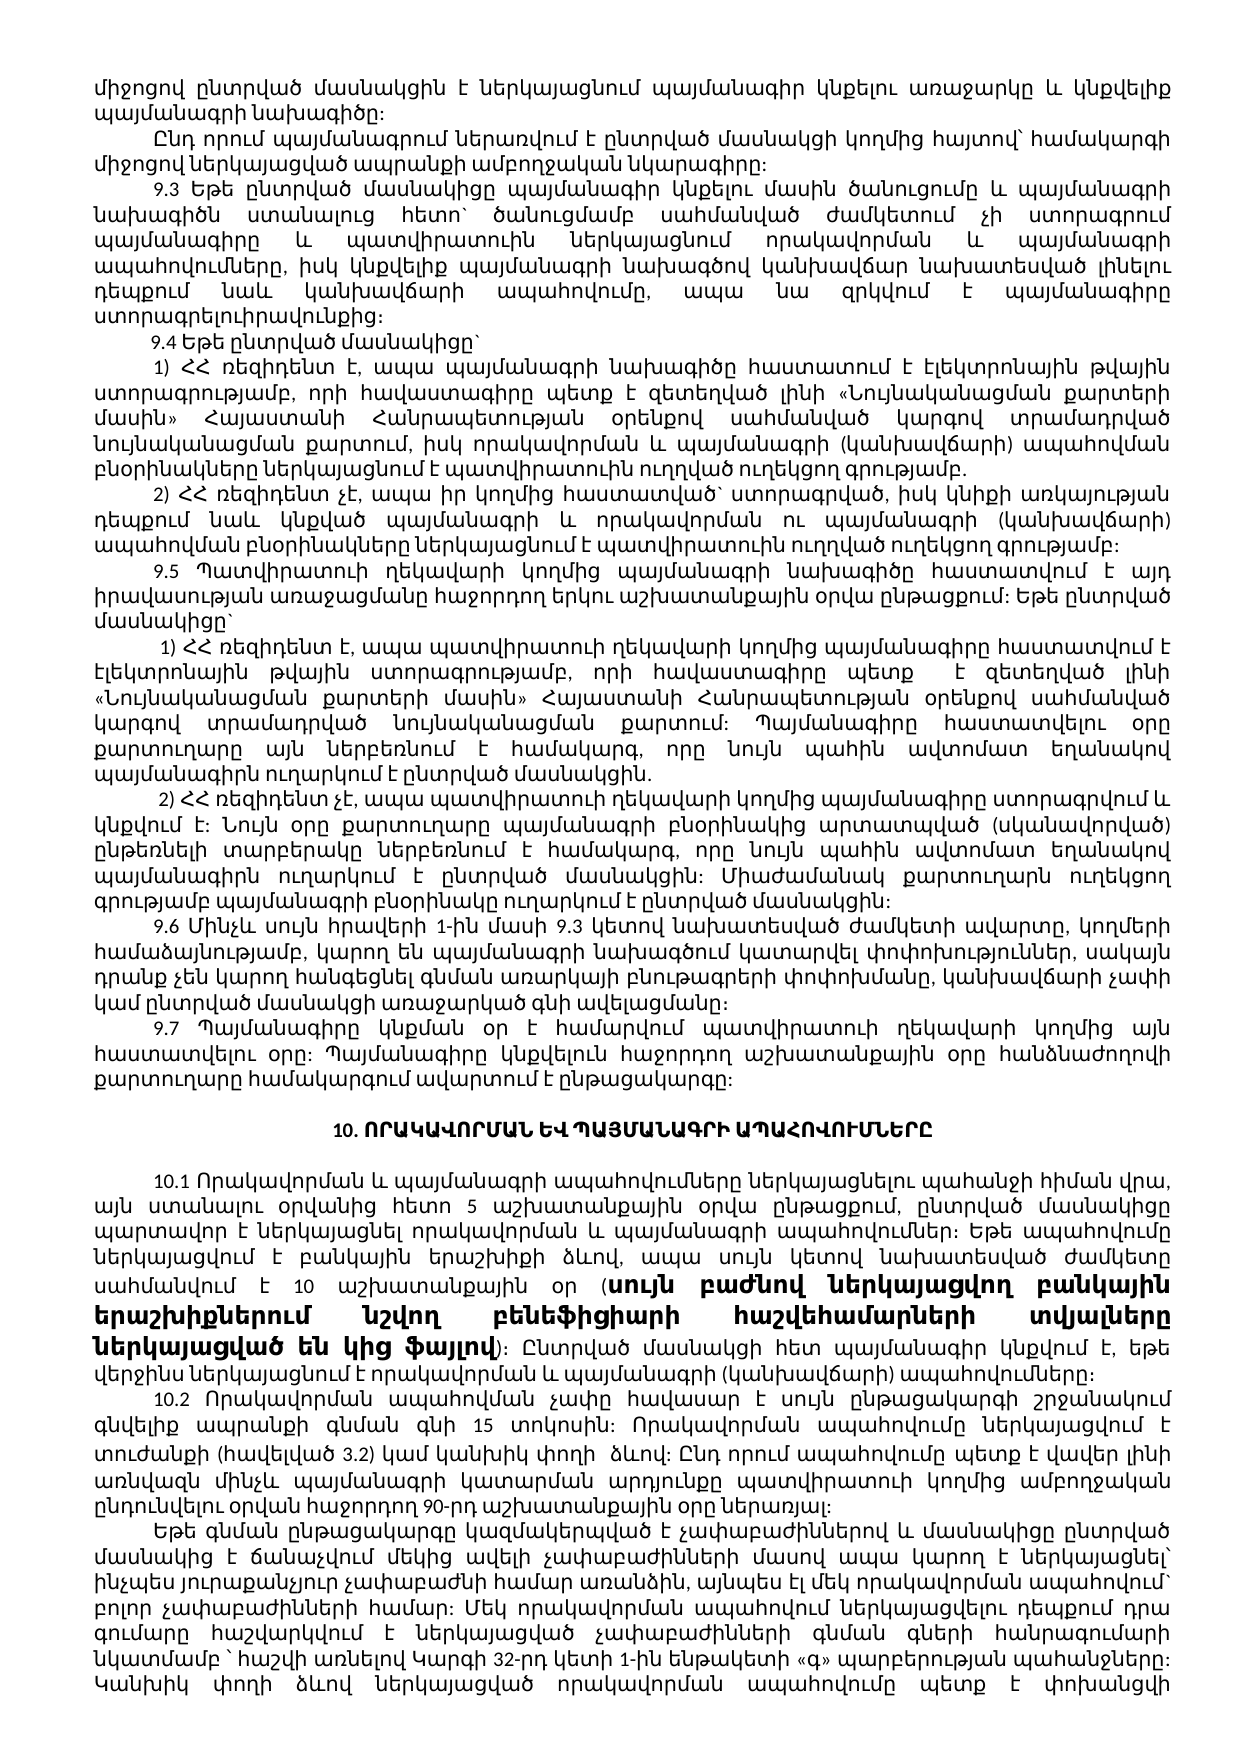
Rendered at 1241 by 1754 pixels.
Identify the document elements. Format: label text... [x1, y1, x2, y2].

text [94, 75, 1171, 126]
text 1) ՀՀ ռեզիդենտ է, ապա պատվիրատուի ղեկավարի կողմից պայմանագիրը հաստատվում է էլեկտրոնային թվային ստորագրությամբ, որի հավաստագիրը պետք է զետեղված լինի «Նույնականացման քարտերի մասին» Հայաստանի Հանրապետության օրենքով սահմանված կարգով տրամադրված նույնականացման քարտում: Պայմանագիրը հաստատվելու օրը քարտուղարը այն ներբեռնում է համակարգ, որը նույն պահին ավտոմատ եղանակով պայմանագիրն ուղարկում է ընտրված մասնակցին. [94, 634, 1171, 787]
text Ընդ որում պայմանագրում ներառվում է ընտրված մասնակցի կողմից հայտով՝ համակարգի միջոցով ներկայացված ապրանքի ամբողջական նկարագիրը: [94, 126, 1171, 177]
text 9.5 Պատվիրատուի ղեկավարի կողմից պայմանագրի նախագիծը հաստատվում է այդ իրավասության առաջացմանը հաջորդող երկու աշխատանքային օրվա ընթացքում: Եթե ընտրված մասնակիցը` [94, 558, 1171, 634]
text 10. ՈՐԱԿԱՎՈՐՄԱՆ ԵՎ ՊԱՅՄԱՆԱԳՐԻ ԱՊԱՀՈՎՈՒՄՆԵՐԸ [94, 1117, 1171, 1142]
text 9.6 Մինչև սույն հրավերի 1-ին մասի 9.3 կետով նախատեսված ժամկետի ավարտը, կողմերի համաձայնությամբ, կարող են պայմանագրի նախագծում կատարվել փոփոխություններ, սակայն դրանք չեն կարող հանգեցնել գնման առարկայի բնութագրերի փոփոխմանը, կանխավճարի չափի կամ ընտրված մասնակցի առաջարկած գնի ավելացմանը։ [94, 914, 1171, 1015]
text 2) ՀՀ ռեզիդենտ չէ, ապա իր կողմից հաստատված` ստորագրված, իսկ կնիքի առկայության դեպքում նաև կնքված պայմանագրի և որակավորման ու պայմանագրի (կանխավճարի) ապահովման բնօրինակները ներկայացնում է պատվիրատուին ուղղված ուղեկցող գրությամբ: [94, 482, 1171, 558]
text 10.1 Որակավորման և պայմանագրի ապահովումները ներկայացնելու պահանջի հիման վրա, այն ստանալու օրվանից հետո 5 աշխատանքային օրվա ընթացքում, ընտրված մասնակիցը պարտավոր է ներկայացնել որակավորման և պայմանագրի ապահովումներ։ Եթե ապահովումը ներկայացվում է բանկային երաշխիքի ձևով, ապա սույն կետով նախատեսված ժամկետը սահմանվում է 10 աշխատանքային օր (սույն բաժնով ներկայացվող բանկային երաշխիքներում նշվող բենեֆիցիարի հաշվեհամարների տվյալները ներկայացված են կից ֆայլով)։ Ընտրված մասնակցի հետ պայմանագիր կնքվում է, եթե վերջինս ներկայացնում է որակավորման և պայմանագրի (կանխավճարի) ապահովումները։ [94, 1168, 1171, 1387]
text 9.3 Եթե ընտրված մասնակիցը պայմանագիր կնքելու մասին ծանուցումը և պայմանագրի նախագիծն ստանալուց հետո` ծանուցմամբ սահմանված ժամկետում չի ստորագրում պայմանագիրը և պատվիրատուին ներկայացնում որակավորման և պայմանագրի ապահովումները, իսկ կնքվելիք պայմանագրի նախագծով կանխավճար նախատեսված լինելու դեպքում նաև կանխավճարի ապահովումը, ապա նա զրկվում է պայմանագիրը ստորագրելուիրավունքից։ 9.4 Եթե ընտրված մասնակիցը` [94, 177, 1171, 354]
text 2) ՀՀ ռեզիդենտ չէ, ապա պատվիրատուի ղեկավարի կողմից պայմանագիրը ստորագրվում և կնքվում է: Նույն օրը քարտուղարը պայմանագրի բնօրինակից արտատպված (սկանավորված) ընթեռնելի տարբերակը ներբեռնում է համակարգ, որը նույն պահին ավտոմատ եղանակով պայմանագիրն ուղարկում է ընտրված մասնակցին: Միաժամանակ քարտուղարն ուղեկցող գրությամբ պայմանագրի բնօրինակը ուղարկում է ընտրված մասնակցին: [94, 787, 1171, 914]
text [94, 1519, 1171, 1697]
text 9.7 Պայմանագիրը կնքման օր է համարվում պատվիրատուի ղեկավարի կողմից այն հաստատվելու օրը: Պայմանագիրը կնքվելուն հաջորդող աշխատանքային օրը հանձնաժողովի քարտուղարը համակարգում ավարտում է ընթացակարգը: [94, 1015, 1171, 1092]
text 1) ՀՀ ռեզիդենտ է, ապա պայմանագրի նախագիծը հաստատում է էլեկտրոնային թվային ստորագրությամբ, որի հավաստագիրը պետք է զետեղված լինի «Նույնականացման քարտերի մասին» Հայաստանի Հանրապետության օրենքով սահմանված կարգով տրամադրված նույնականացման քարտում, իսկ որակավորման և պայմանագրի (կանխավճարի) ապահովման բնօրինակները ներկայացնում է պատվիրատուին ուղղված ուղեկցող գրությամբ. [94, 354, 1171, 482]
text 10.2 Որակավորման ապահովման չափը հավասար է սույն ընթացակարգի շրջանակում գնվելիք ապրանքի գնման գնի 15 տոկոսին: Որակավորման ապահովումը ներկայացվում է տուժանքի (հավելված 3.2) կամ կանխիկ փողի ձևով: Ընդ որում ապահովումը պետք է վավեր լինի առնվազն մինչև պայմանագրի կատարման արդյունքը պատվիրատուի կողմից ամբողջական ընդունվելու օրվան հաջորդող 90-րդ աշխատանքային օրը ներառյալ: [94, 1387, 1171, 1519]
